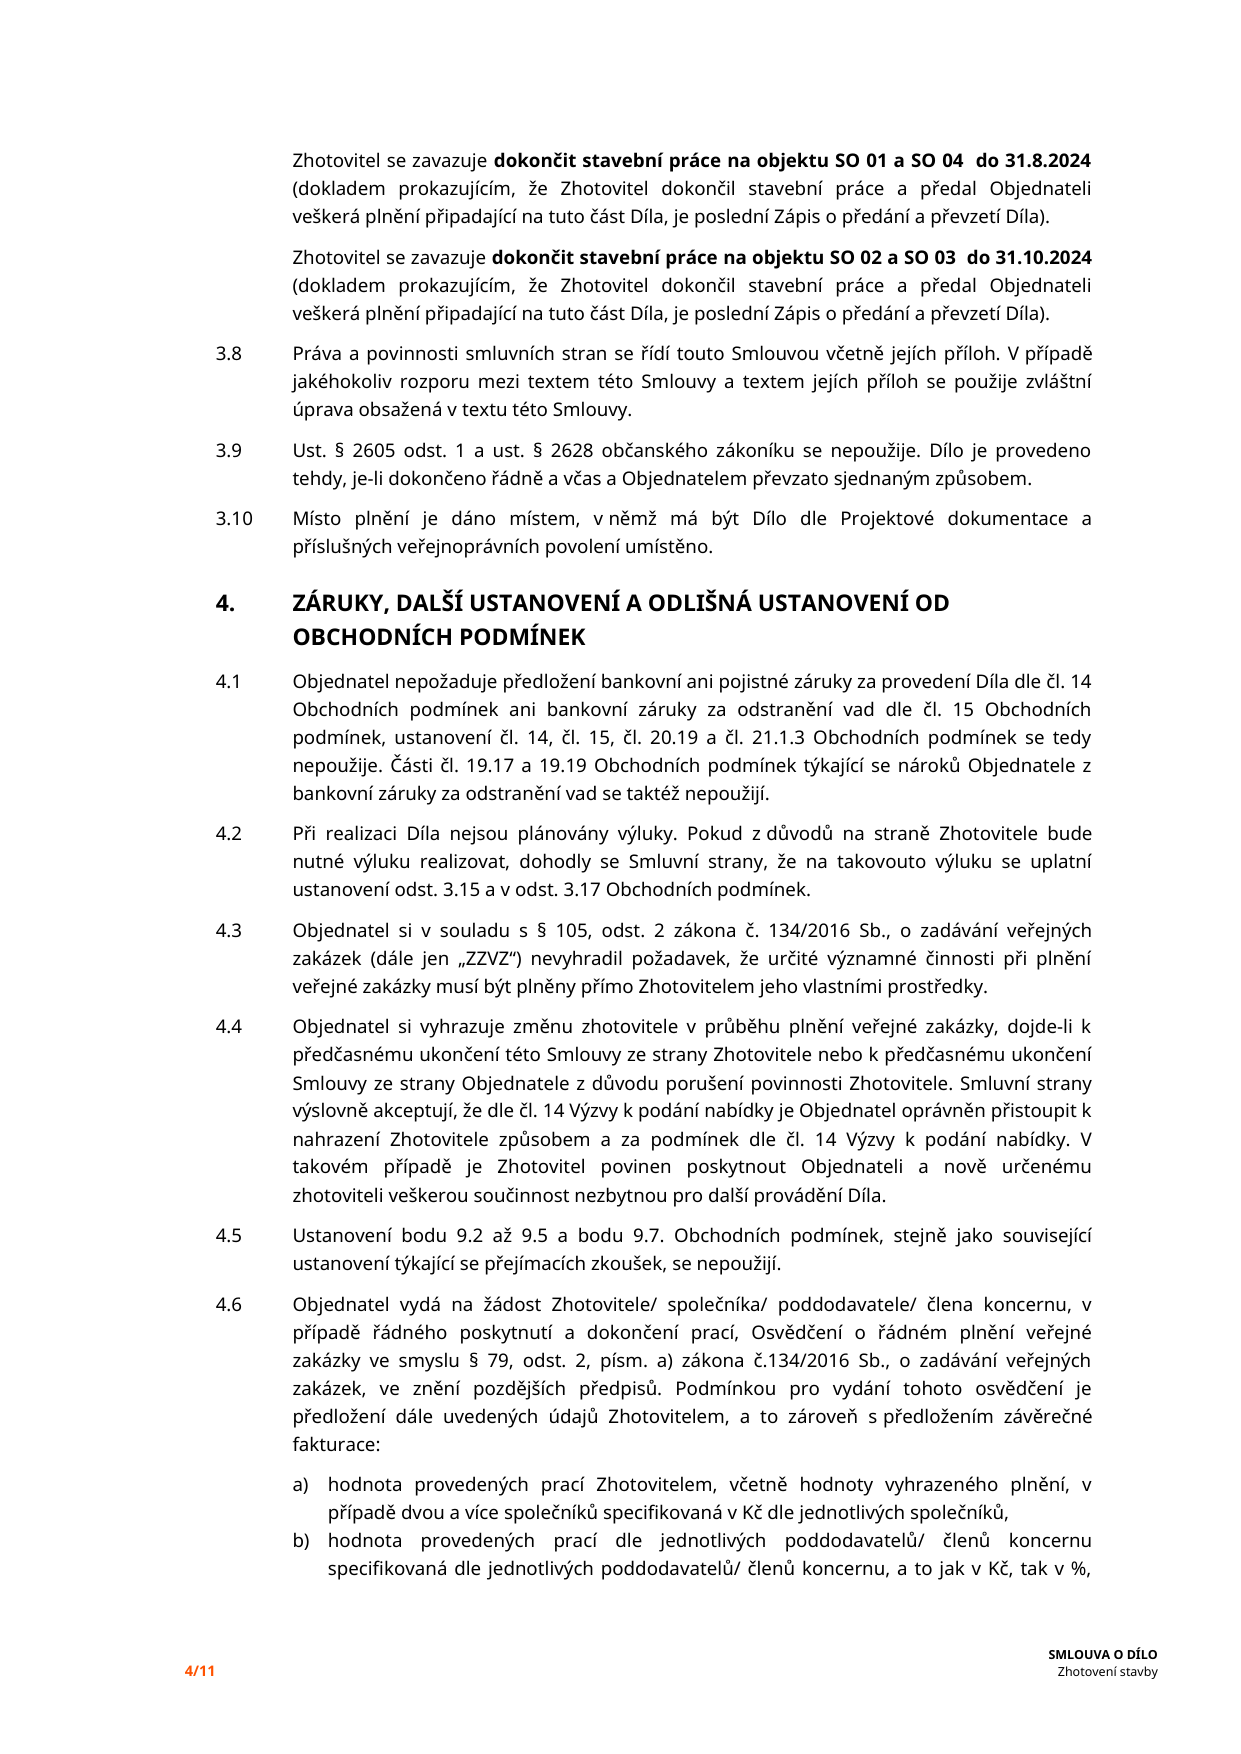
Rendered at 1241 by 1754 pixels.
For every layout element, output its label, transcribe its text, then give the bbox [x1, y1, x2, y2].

text Ust. § 2605 odst. 1 a ust. § 2628 občanského zákoníku se nepoužije. Dílo je provedeno tehdy, je-li dokončeno řádně a včas a Objednatelem převzato sjednaným způsobem. [216, 437, 1093, 491]
text Ustanovení bodu 9.2 až 9.5 a bodu 9.7. Obchodních podmínek, stejně jako související ustanovení týkající se přejímacích zkoušek, se nepoužijí. [216, 1222, 1093, 1276]
text Objednatel si vyhrazuje změnu zhotovitele v průběhu plnění veřejné zakázky, dojde-li k předčasnému ukončení této Smlouvy ze strany Zhotovitele nebo k předčasnému ukončení Smlouvy ze strany Objednatele z důvodu porušení povinnosti Zhotovitele. Smluvní strany výslovně akceptují, že dle čl. 14 Výzvy k podání nabídky je Objednatel oprávněn přistoupit k nahrazení Zhotovitele způsobem a za podmínek dle čl. 14 Výzvy k podání nabídky. V takovém případě je Zhotovitel povinen poskytnout Objednateli a nově určenému zhotoviteli veškerou součinnost nezbytnou pro další provádění Díla. [216, 1014, 1093, 1207]
text Práva a povinnosti smluvních stran se řídí touto Smlouvou včetně jejích příloh. V případě jakéhokoliv rozporu mezi textem této Smlouvy a textem jejích příloh se použije zvláštní úprava obsažená v textu této Smlouvy. [216, 341, 1093, 422]
text Objednatel nepožaduje předložení bankovní ani pojistné záruky za provedení Díla dle čl. 14 Obchodních podmínek ani bankovní záruky za odstranění vad dle čl. 15 Obchodních podmínek, ustanovení čl. 14, čl. 15, čl. 20.19 a čl. 21.1.3 Obchodních podmínek se tedy nepoužije. Části čl. 19.17 a 19.19 Obchodních podmínek týkající se nároků Objednatele z bankovní záruky za odstranění vad se taktéž nepoužijí. [216, 668, 1093, 806]
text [292, 1528, 1093, 1581]
text ZÁRUKY, DALŠÍ USTANOVENÍ A ODLIŠNÁ USTANOVENÍ OD OBCHODNÍCH PODMÍNEK [216, 587, 1093, 652]
text Objednatel vydá na žádost Zhotovitele/ společníka/ poddodavatele/ člena koncernu, v případě řádného poskytnutí a dokončení prací, Osvědčení o řádném plnění veřejné zakázky ve smyslu § 79, odst. 2, písm. a) zákona č.134/2016 Sb., o zadávání veřejných zakázek, ve znění pozdějších předpisů. Podmínkou pro vydání tohoto osvědčení je předložení dále uvedených údajů Zhotovitelem, a to zároveň s předložením závěrečné fakturace: [216, 1291, 1093, 1457]
text Objednatel si v souladu s § 105, odst. 2 zákona č. 134/2016 Sb., o zadávání veřejných zakázek (dále jen „ZZVZ“) nevyhradil požadavek, že určité významné činnosti při plnění veřejné zakázky musí být plněny přímo Zhotovitelem jeho vlastními prostředky. [216, 917, 1093, 999]
text Místo plnění je dáno místem, v němž má být Dílo dle Projektové dokumentace a příslušných veřejnoprávních povolení umístěno. [216, 506, 1093, 559]
text Zhotovitel se zavazuje dokončit stavební práce na objektu SO 02 a SO 03 do 31.10.2024 (dokladem prokazujícím, že Zhotovitel dokončil stavební práce a předal Objednateli veškerá plnění připadající na tuto část Díla, je poslední Zápis o předání a převzetí Díla). [292, 244, 1093, 326]
list hodnota provedených prací Zhotovitelem, včetně hodnoty vyhrazeného plnění, v případě dvou a více společníků specifikovaná v Kč dle jednotlivých společníků, [292, 1472, 1093, 1525]
text Při realizaci Díla nejsou plánovány výluky. Pokud z důvodů na straně Zhotovitele bude nutné výluku realizovat, dohodly se Smluvní strany, že na takovouto výluku se uplatní ustanovení odst. 3.15 a v odst. 3.17 Obchodních podmínek. [216, 821, 1093, 902]
text Zhotovitel se zavazuje dokončit stavební práce na objektu SO 01 a SO 04 do 31.8.2024 (dokladem prokazujícím, že Zhotovitel dokončil stavební práce a předal Objednateli veškerá plnění připadající na tuto část Díla, je poslední Zápis o předání a převzetí Díla). [292, 147, 1093, 229]
